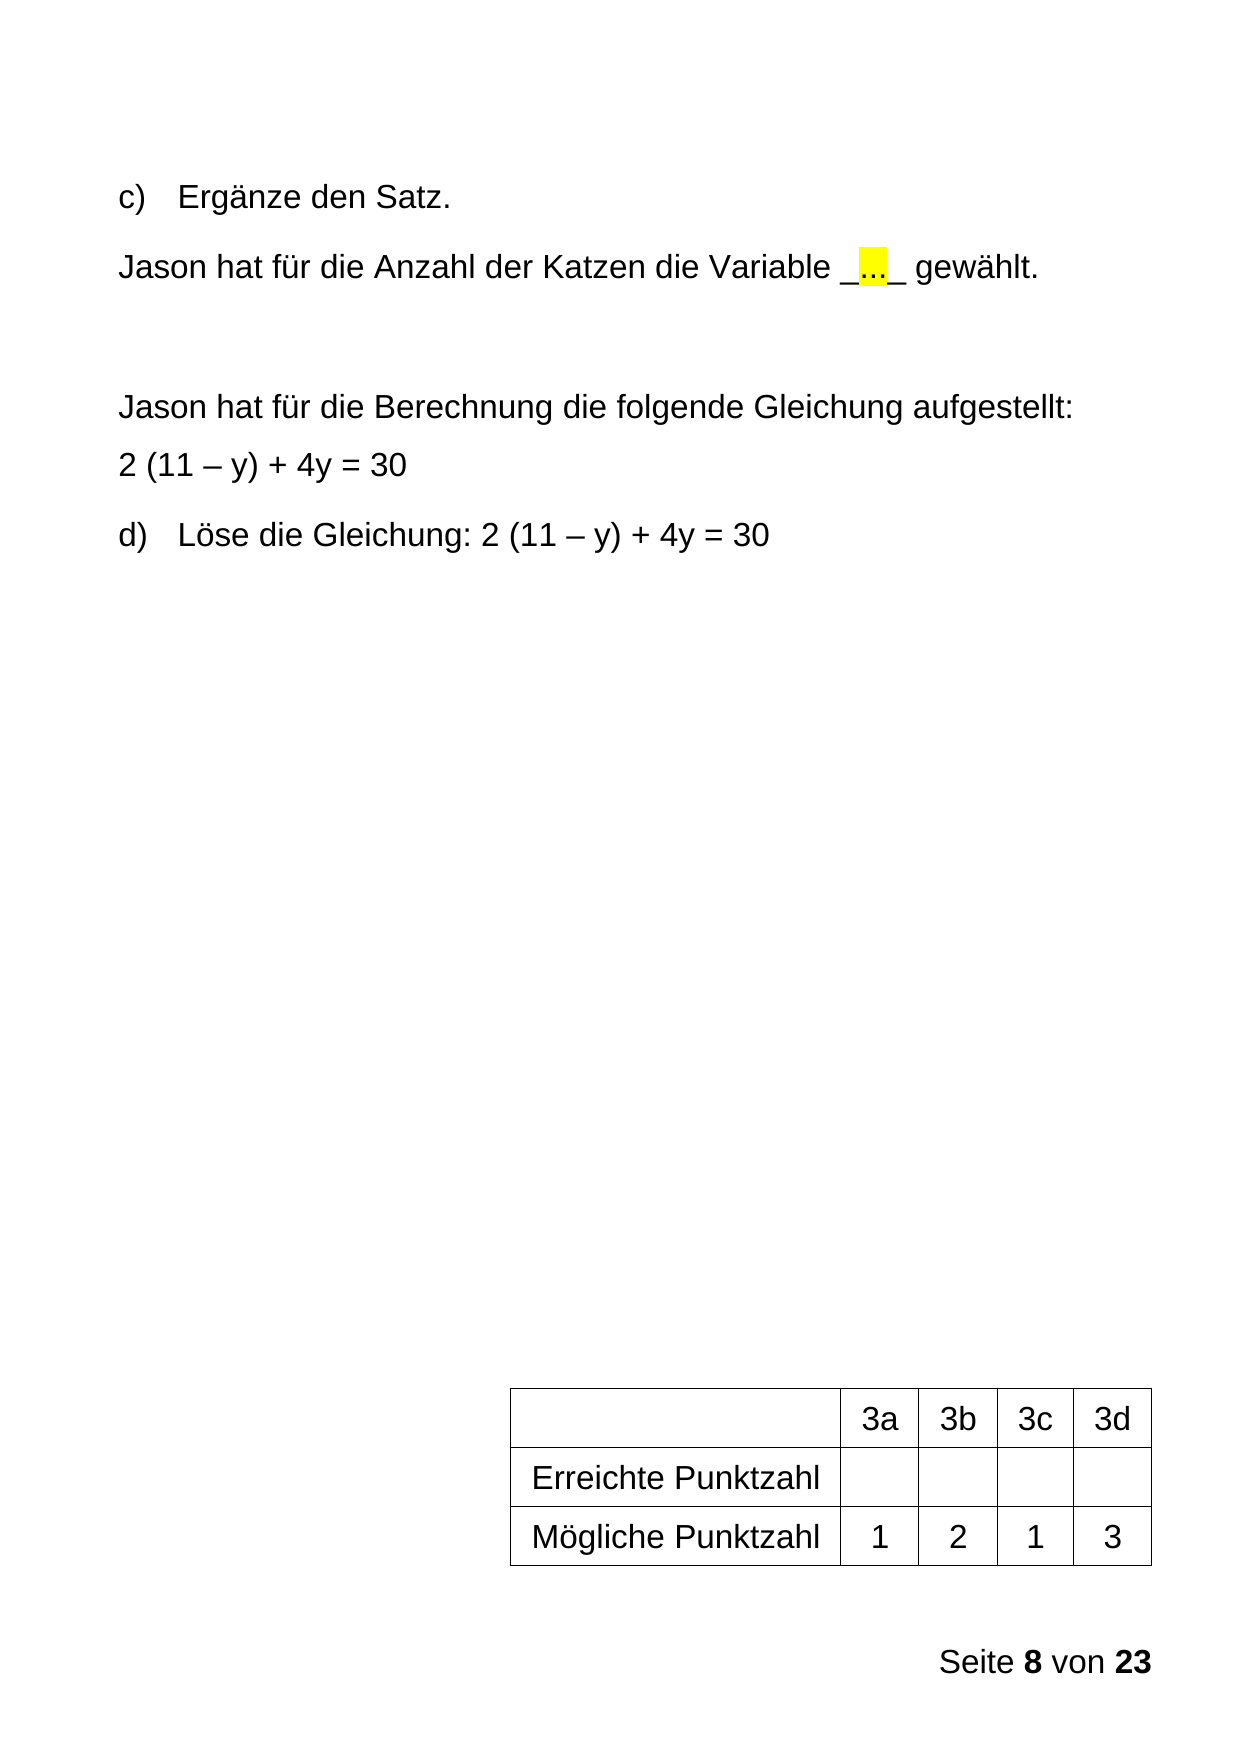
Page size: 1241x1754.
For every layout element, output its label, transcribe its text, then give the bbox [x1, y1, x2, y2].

table_header 3c [998, 1389, 1073, 1447]
table_header [511, 1389, 840, 1447]
table_cell [919, 1448, 997, 1506]
table_cell 2 [919, 1507, 997, 1565]
table_header 3b [919, 1389, 997, 1447]
table_cell Mögliche Punktzahl [511, 1507, 840, 1565]
table_header 3a [841, 1389, 918, 1447]
table_cell [1074, 1448, 1151, 1506]
table_cell 1 [998, 1507, 1073, 1565]
table_cell Erreichte Punktzahl [511, 1448, 840, 1506]
text Jason hat für die Anzahl der Katzen die Variable _..._ gewählt. [887, 247, 1152, 286]
table_cell 3 [1074, 1507, 1151, 1565]
list c) Ergänze den Satz. [118, 177, 1152, 216]
table_cell 1 [841, 1507, 918, 1565]
text Jason hat für die Anzahl der Katzen die Variable _..._ gewählt. [118, 247, 859, 286]
table_cell [841, 1448, 918, 1506]
table_cell [998, 1448, 1073, 1506]
list d) Löse die Gleichung: 2 (11 – y) + 4y = 30 [118, 515, 1152, 554]
table_header 3d [1074, 1389, 1151, 1447]
text Jason hat für die Berechnung die folgende Gleichung aufgestellt: 2 (11 – y) + 4y = 30 [118, 387, 1152, 483]
